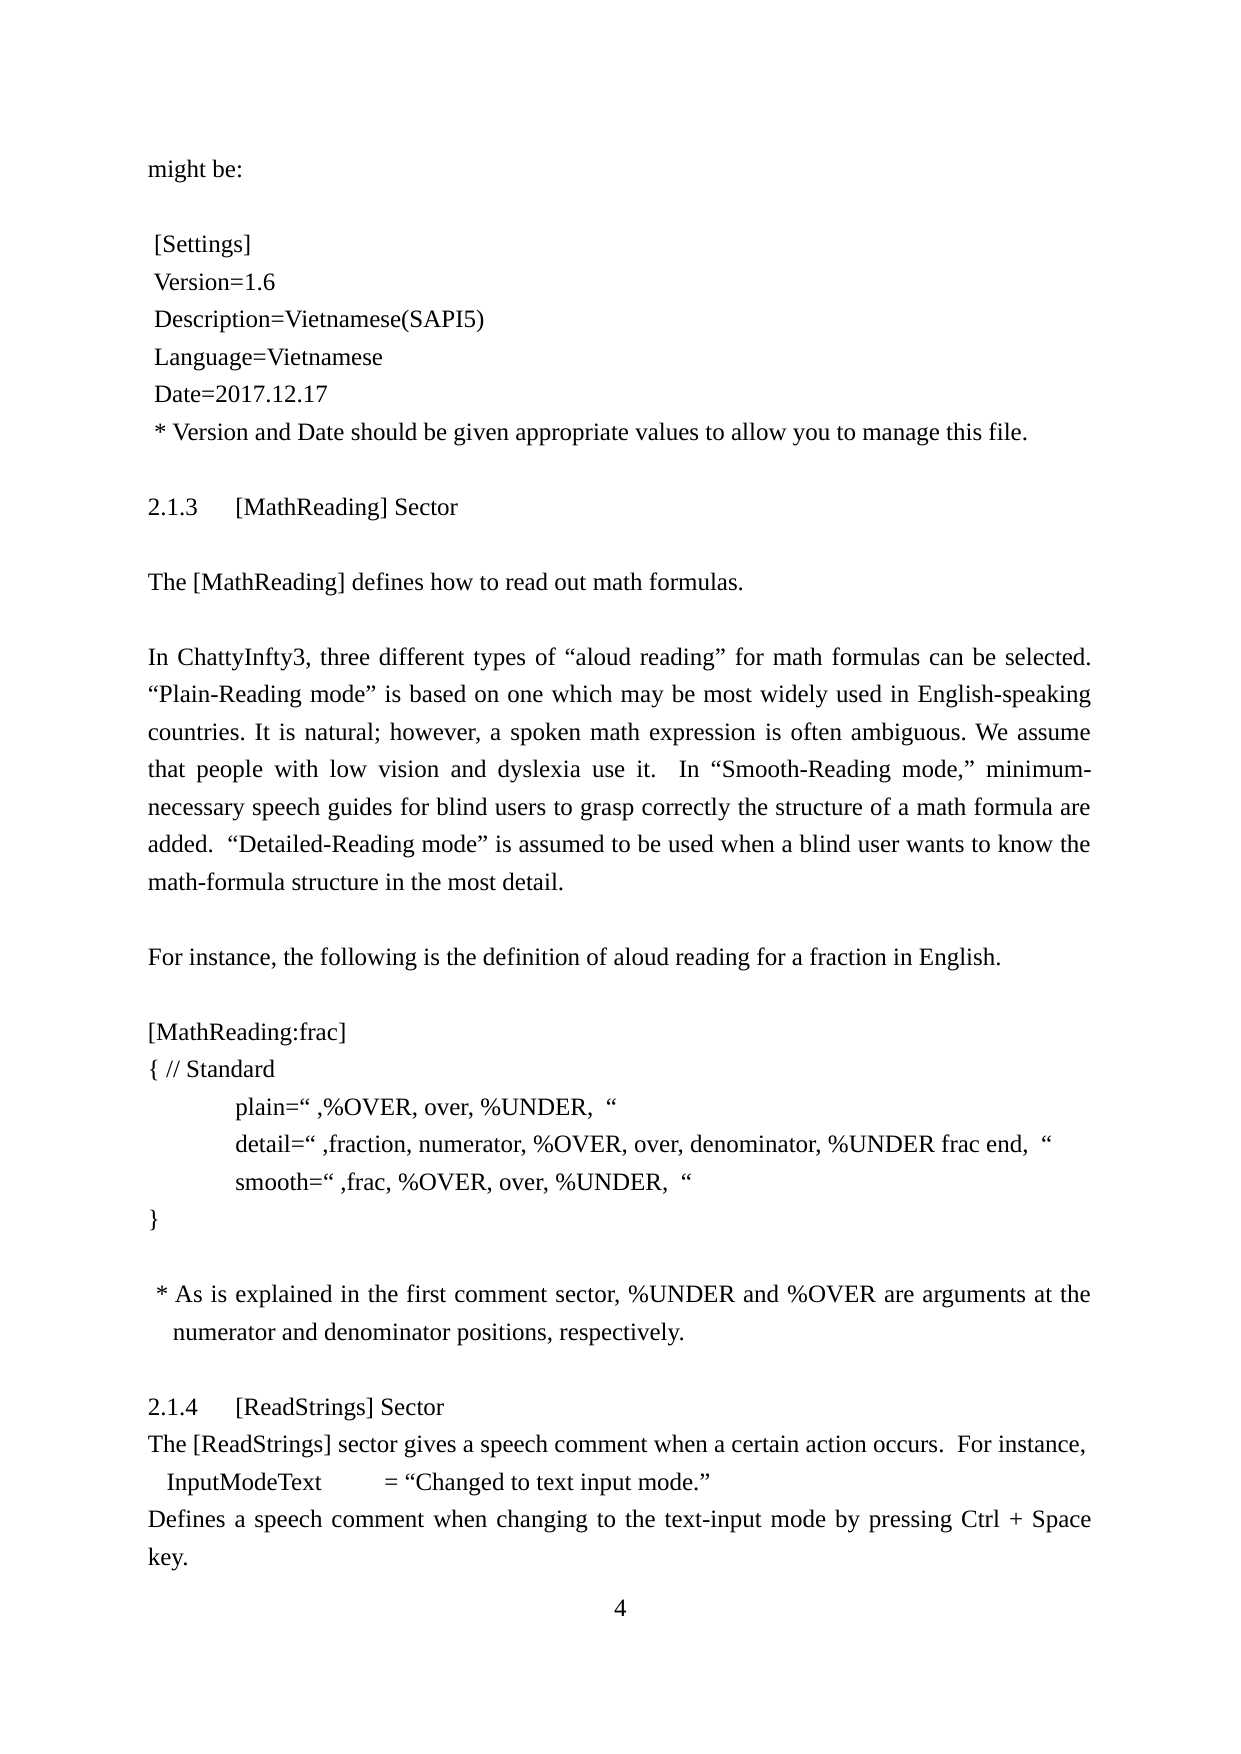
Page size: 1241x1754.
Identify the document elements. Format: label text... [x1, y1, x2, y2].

text For instance, the following is the definition of aloud reading for a fraction in English. [148, 937, 1092, 975]
text Version=1.6 [148, 262, 1092, 300]
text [148, 150, 1092, 187]
text } [148, 1200, 1092, 1237]
text InputModeText = “Changed to text input mode.” [148, 1462, 1092, 1500]
text Language=Vietnamese [148, 337, 1092, 375]
text plain=“ ,%OVER, over, %UNDER, “ [148, 1087, 1092, 1125]
text [Settings] [148, 225, 1092, 262]
text detail=“ ,fraction, numerator, %OVER, over, denominator, %UNDER frac end, “ [148, 1125, 1092, 1162]
text 2.1.4 [ReadStrings] Sector [148, 1387, 1092, 1425]
text In ChattyInfty3, three different types of “aloud reading” for math formulas can be selected. “Plain-Reading mode” is based on one which may be most widely used in English-speaking countries. It is natural; however, a spoken math expression is often ambiguous. We assume that people with low vision and dyslexia use it. In “Smooth-Reading mode,” minimum-necessary speech guides for blind users to grasp correctly the structure of a math formula are added. “Detailed-Reading mode” is assumed to be used when a blind user wants to know the math-formula structure in the most detail. [148, 637, 1092, 900]
text The [MathReading] defines how to read out math formulas. [148, 562, 1092, 600]
text 2.1.3 [MathReading] Sector [148, 487, 1092, 525]
text [MathReading:frac] [148, 1012, 1092, 1050]
text * Version and Date should be given appropriate values to allow you to manage this file. [148, 412, 1092, 450]
text Defines a speech comment when changing to the text-input mode by pressing Ctrl + Space key. [148, 1500, 1092, 1575]
text Description=Vietnamese(SAPI5) [148, 300, 1092, 337]
text smooth=“ ,frac, %OVER, over, %UNDER, “ [148, 1162, 1092, 1200]
text { // Standard [148, 1050, 1092, 1087]
text * As is explained in the first comment sector, %UNDER and %OVER are arguments at the numerator and denominator positions, respectively. [148, 1275, 1092, 1350]
text The [ReadStrings] sector gives a speech comment when a certain action occurs. For instance, [148, 1425, 1092, 1462]
text Date=2017.12.17 [148, 375, 1092, 412]
